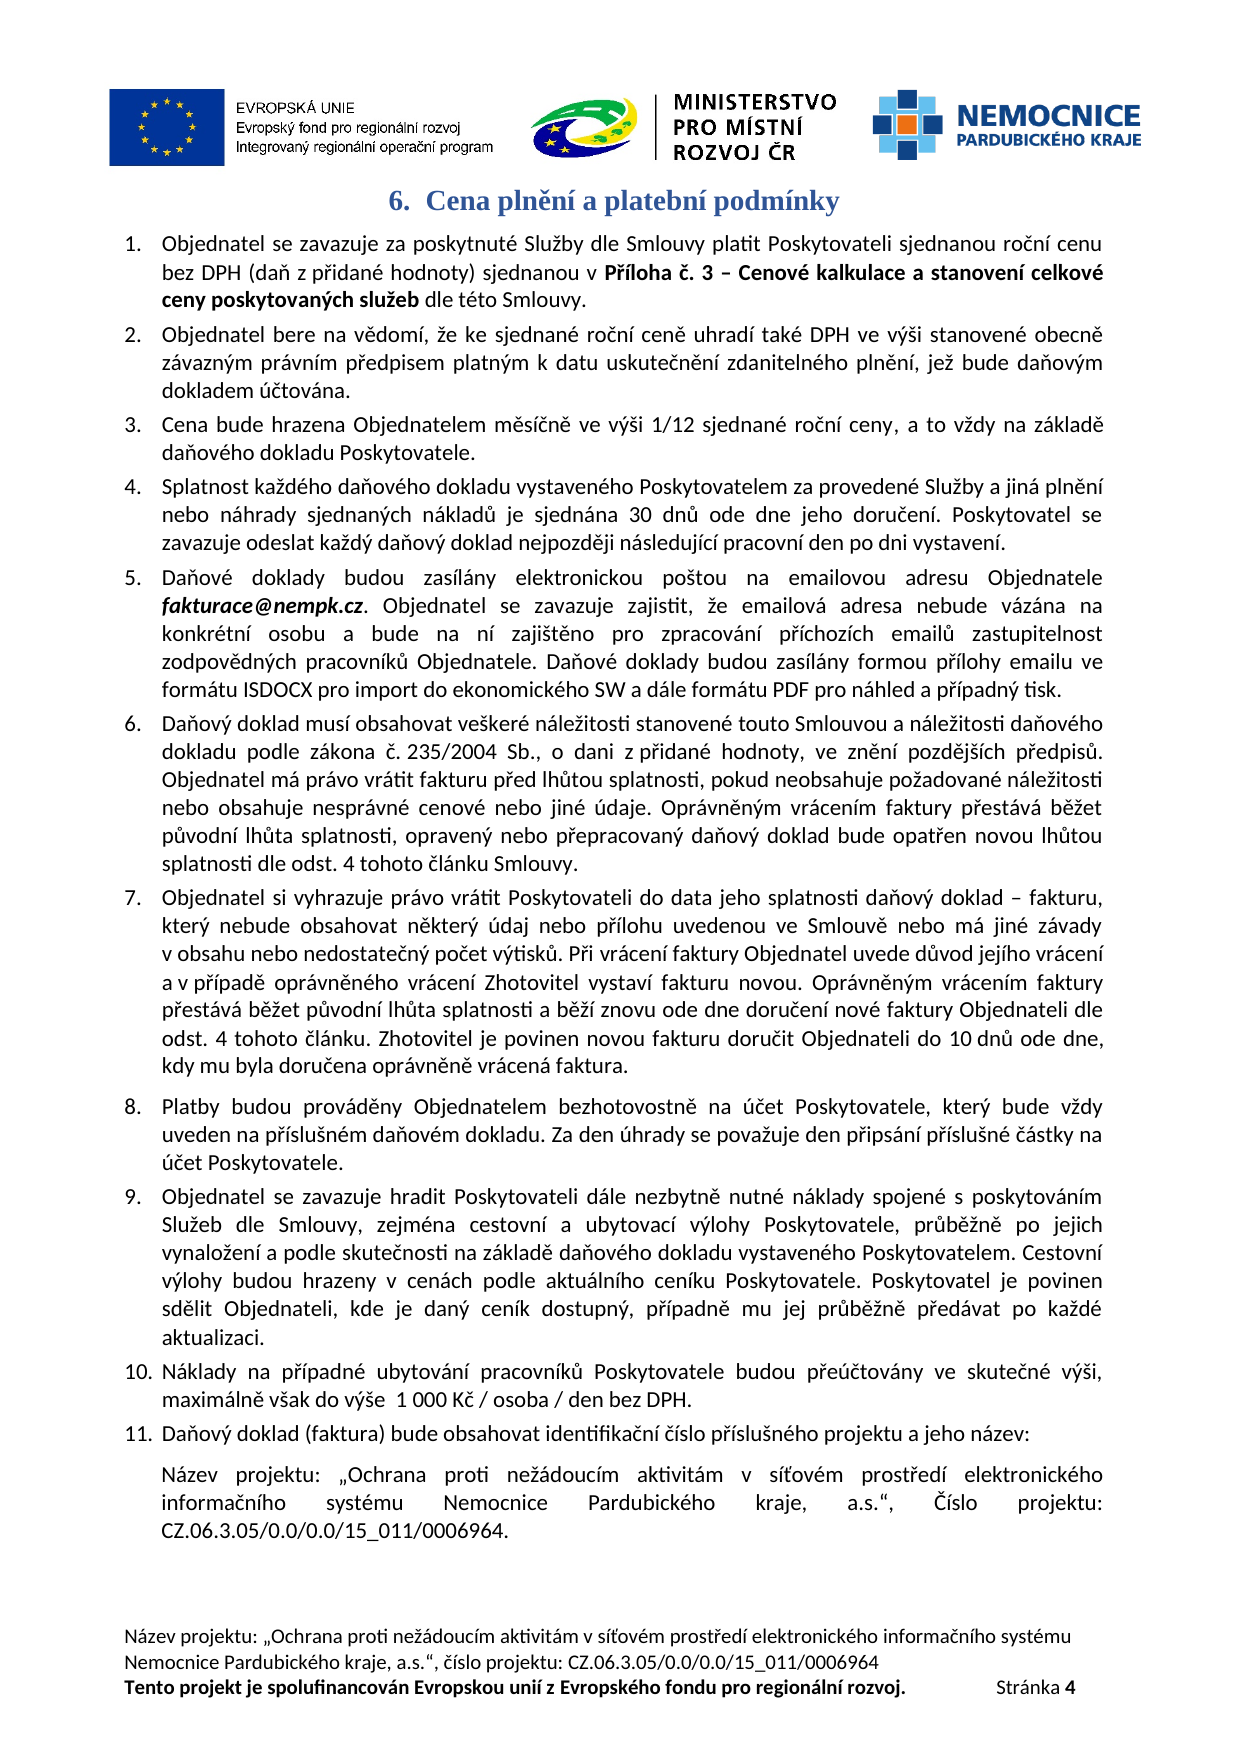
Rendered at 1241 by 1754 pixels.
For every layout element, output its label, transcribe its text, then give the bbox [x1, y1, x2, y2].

list Daňový doklad (faktura) bude obsahovat identifikační číslo příslušného projektu a jeho název: [124, 1419, 1104, 1447]
picture [871, 89, 1141, 161]
subtitle Cena plnění a platební podmínky [124, 183, 1104, 217]
list Objednatel bere na vědomí, že ke sjednané roční ceně uhradí také DPH ve výši stanovené obecně závazným právním předpisem platným k datu uskutečnění zdanitelného plnění, jež bude daňovým dokladem účtována. [124, 320, 1104, 404]
list Daňový doklad musí obsahovat veškeré náležitosti stanovené touto Smlouvou a náležitosti daňového dokladu podle zákona č. 235/2004 Sb., o dani z přidané hodnoty, ve znění pozdějších předpisů. Objednatel má právo vrátit fakturu před lhůtou splatnosti, pokud neobsahuje požadované náležitosti nebo obsahuje nesprávné cenové nebo jiné údaje. Oprávněným vrácením faktury přestává běžet původní lhůta splatnosti, opravený nebo přepracovaný daňový doklad bude opatřen novou lhůtou splatnosti dle odst. 4 tohoto článku Smlouvy. [124, 709, 1104, 877]
text Název projektu: „Ochrana proti nežádoucím aktivitám v síťovém prostředí elektronického informačního systému Nemocnice Pardubického kraje, a.s.“, Číslo projektu: CZ.06.3.05/0.0/0.0/15_011/0006964. [161, 1460, 1104, 1544]
list Splatnost každého daňového dokladu vystaveného Poskytovatelem za provedené Služby a jiná plnění nebo náhrady sjednaných nákladů je sjednána 30 dnů ode dne jeho doručení. Poskytovatel se zavazuje odeslat každý daňový doklad nejpozději následující pracovní den po dni vystavení. [124, 472, 1104, 557]
list Platby budou prováděny Objednatelem bezhotovostně na účet Poskytovatele, který bude vždy uveden na příslušném daňovém dokladu. Za den úhrady se považuje den připsání příslušné částky na účet Poskytovatele. [124, 1092, 1104, 1176]
list Objednatel se zavazuje hradit Poskytovateli dále nezbytně nutné náklady spojené s poskytováním Služeb dle Smlouvy, zejména cestovní a ubytovací výlohy Poskytovatele, průběžně po jejich vynaložení a podle skutečnosti na základě daňového dokladu vystaveného Poskytovatelem. Cestovní výlohy budou hrazeny v cenách podle aktuálního ceníku Poskytovatele. Poskytovatel je povinen sdělit Objednateli, kde je daný ceník dostupný, případně mu jej průběžně předávat po každé aktualizaci. [124, 1182, 1104, 1351]
list Cena bude hrazena Objednatelem měsíčně ve výši 1/12 sjednané roční ceny, a to vždy na základě daňového dokladu Poskytovatele. [124, 410, 1104, 466]
list Objednatel se zavazuje za poskytnuté Služby dle Smlouvy platit Poskytovateli sjednanou roční cenu bez DPH (daň z přidané hodnoty) sjednanou v Příloha č. 3 – Cenové kalkulace a stanovení celkové ceny poskytovaných služeb dle této Smlouvy. [124, 229, 1104, 314]
list Daňové doklady budou zasílány elektronickou poštou na emailovou adresu Objednatele fakturace@nempk.cz. Objednatel se zavazuje zajistit, že emailová adresa nebude vázána na konkrétní osobu a bude na ní zajištěno pro zpracování příchozích emailů zastupitelnost zodpovědných pracovníků Objednatele. Daňové doklady budou zasílány formou přílohy emailu ve formátu ISDOCX pro import do ekonomického SW a dále formátu PDF pro náhled a případný tisk. [124, 563, 1104, 703]
list Náklady na případné ubytování pracovníků Poskytovatele budou přeúčtovány ve skutečné výši, maximálně však do výše 1 000 Kč / osoba / den bez DPH. [124, 1357, 1104, 1413]
picture [84, 62, 861, 191]
list Objednatel si vyhrazuje právo vrátit Poskytovateli do data jeho splatnosti daňový doklad – fakturu, který nebude obsahovat některý údaj nebo přílohu uvedenou ve Smlouvě nebo má jiné závady v obsahu nebo nedostatečný počet výtisků. Při vrácení faktury Objednatel uvede důvod jejího vrácení a v případě oprávněného vrácení Zhotovitel vystaví fakturu novou. Oprávněným vrácením faktury přestává běžet původní lhůta splatnosti a běží znovu ode dne doručení nové faktury Objednateli dle odst. 4 tohoto článku. Zhotovitel je povinen novou fakturu doručit Objednateli do 10 dnů ode dne, kdy mu byla doručena oprávněně vrácená faktura. [124, 883, 1104, 1080]
